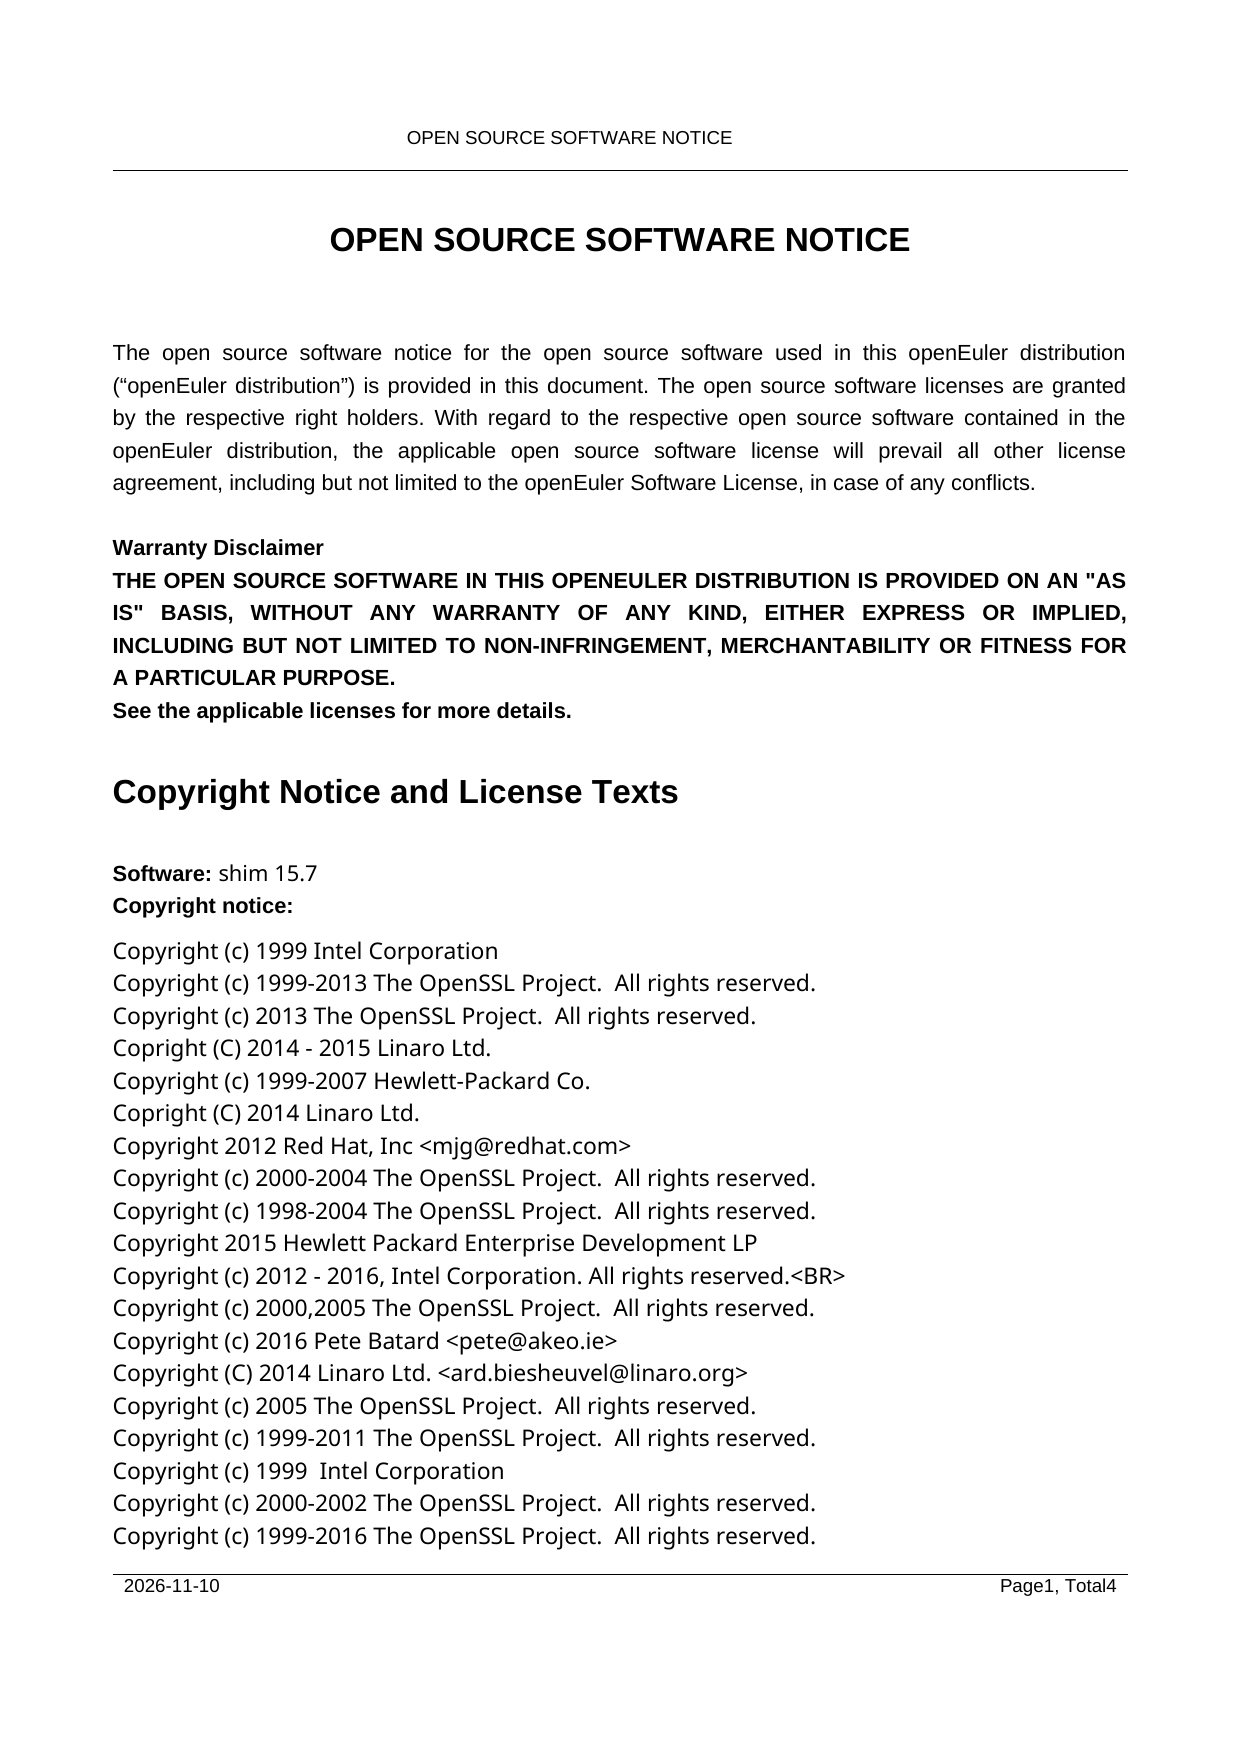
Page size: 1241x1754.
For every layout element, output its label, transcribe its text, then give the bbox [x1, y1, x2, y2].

text Warranty Disclaimer [112, 531, 1128, 564]
text OPEN SOURCE SOFTWARE NOTICE [112, 206, 1128, 271]
text Copyright Notice and License Texts [112, 759, 1128, 824]
text Copyright notice: [112, 889, 1128, 921]
text The open source software notice for the open source software used in this openEuler distribution (“openEuler distribution”) is provided in this document. The open source software licenses are granted by the respective right holders. With regard to the respective open source software contained in the openEuler distribution, the applicable open source software license will prevail all other license agreement, including but not limited to the openEuler Software License, in case of any conflicts. [112, 336, 1128, 499]
text THE OPEN SOURCE SOFTWARE IN THIS OPENEULER DISTRIBUTION IS PROVIDED ON AN "AS IS" BASIS, WITHOUT ANY WARRANTY OF ANY KIND, EITHER EXPRESS OR IMPLIED, INCLUDING BUT NOT LIMITED TO NON-INFRINGEMENT, MERCHANTABILITY OR FITNESS FOR A PARTICULAR PURPOSE. See the applicable licenses for more details. [112, 564, 1128, 726]
title Software: shim 15.7 [112, 856, 1128, 889]
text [112, 934, 1128, 1551]
